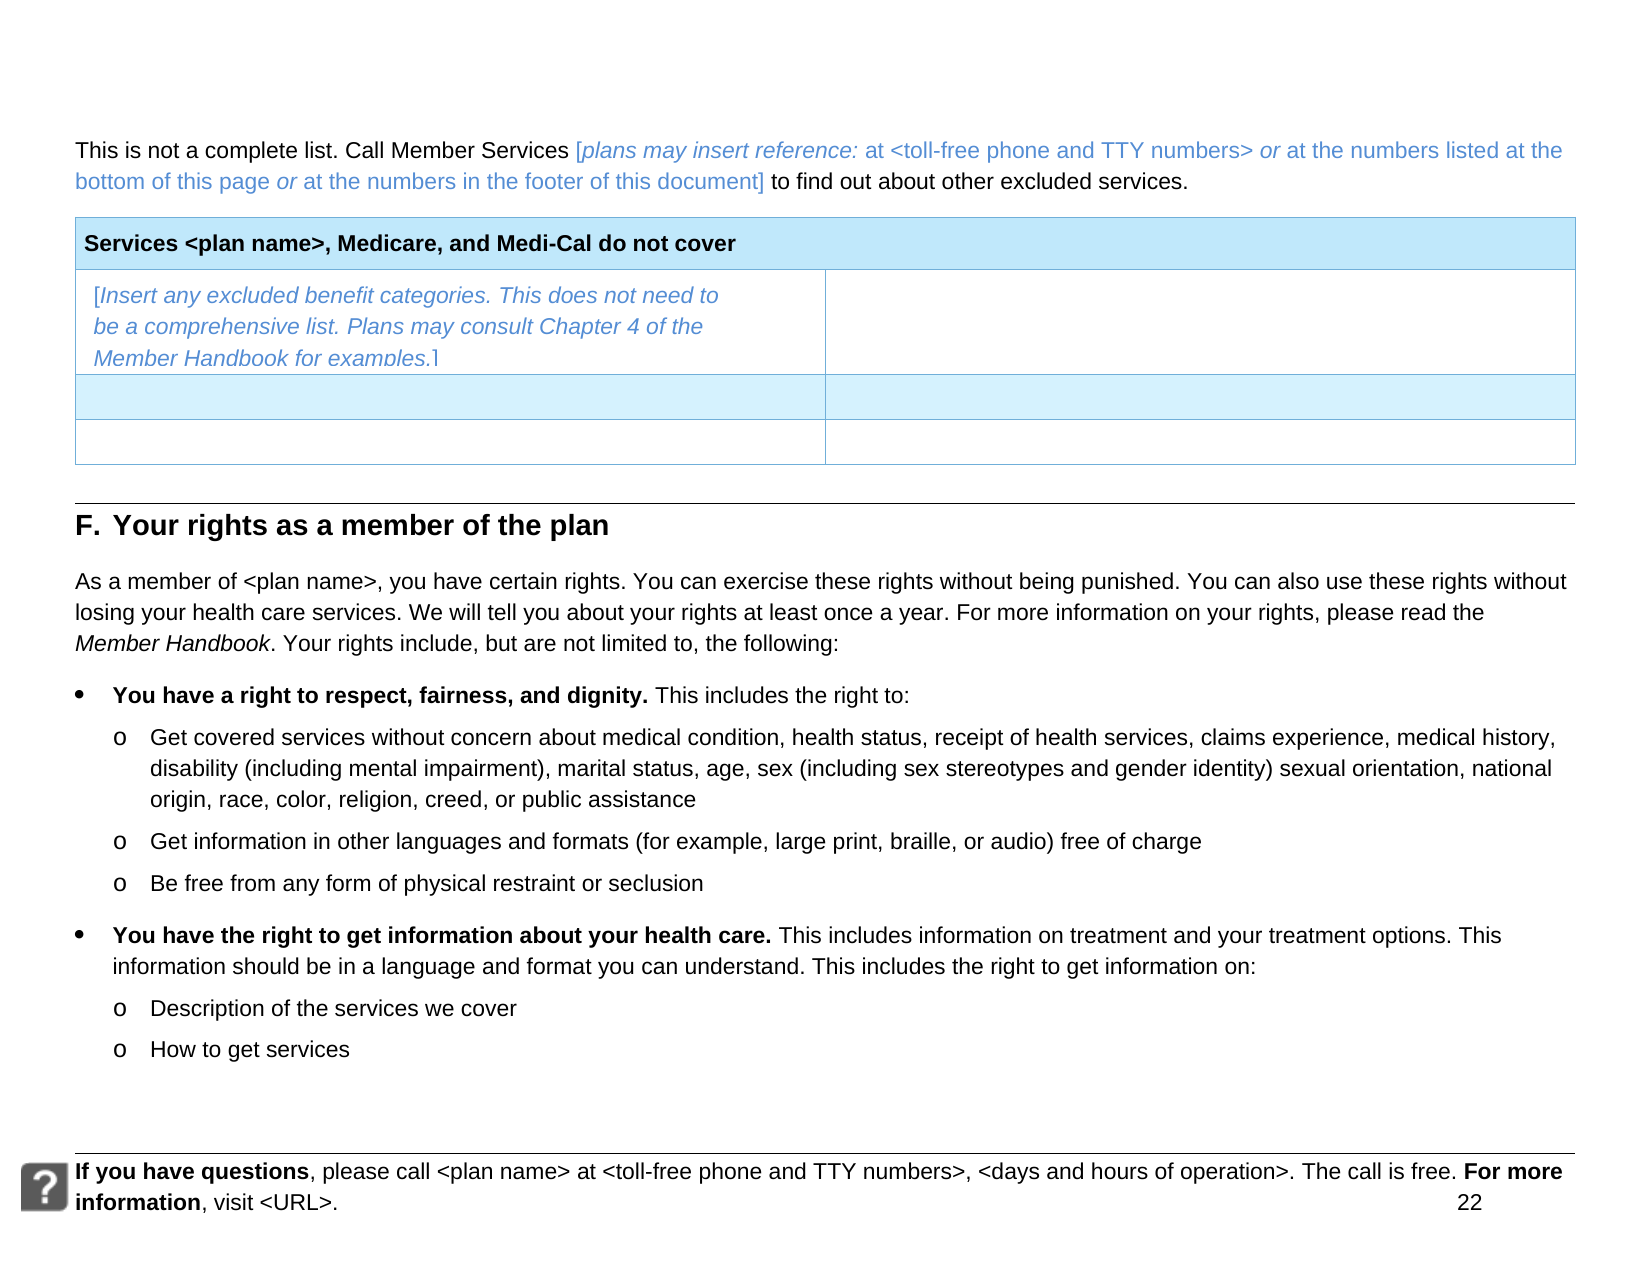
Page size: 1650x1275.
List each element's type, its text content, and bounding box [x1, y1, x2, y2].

table_cell [76, 420, 825, 464]
list You have a right to respect, fairness, and dignity. This includes the right to: [75, 679, 1575, 710]
list Be free from any form of physical restraint or seclusion [112, 866, 1575, 897]
list Description of the services we cover [112, 991, 1575, 1022]
table_cell [826, 420, 1575, 464]
text This is not a complete list. Call Member Services [plans may insert reference: at <toll-free phone and TTY numbers> or at the numbers listed at the bottom of this page or at the numbers in the footer of this document] to find out about other excluded services. [75, 133, 1575, 196]
picture [21, 1162, 70, 1213]
table_cell [826, 375, 1575, 419]
table_cell [826, 270, 1575, 374]
list Get covered services without concern about medical condition, health status, receipt of health services, claims experience, medical history, disability (including mental impairment), marital status, age, sex (including sex stereotypes and gender identity) sexual orientation, national origin, race, color, religion, creed, or public assistance [112, 720, 1575, 814]
list How to get services [112, 1033, 1575, 1064]
table_cell [76, 375, 825, 419]
list Get information in other languages and formats (for example, large print, braille, or audio) free of charge [112, 824, 1575, 856]
text As a member of <plan name>, you have certain rights. You can exercise these rights without being punished. You can also use these rights without losing your health care services. We will tell you about your rights at least once a year. For more information on your rights, please read the Member Handbook. Your rights include, but are not limited to, the following: [75, 564, 1575, 658]
list You have the right to get information about your health care. This includes information on treatment and your treatment options. This information should be in a language and format you can understand. This includes the right to get information on: [75, 918, 1575, 981]
subtitle Your rights as a member of the plan [75, 504, 1575, 543]
table_header Services <plan name>, Medicare, and Medi-Cal do not cover [76, 218, 1575, 269]
table_cell [Insert any excluded benefit categories. This does not need to be a comprehensive list. Plans may consult Chapter 4 of the Member Handbook for examples.] [76, 270, 825, 374]
